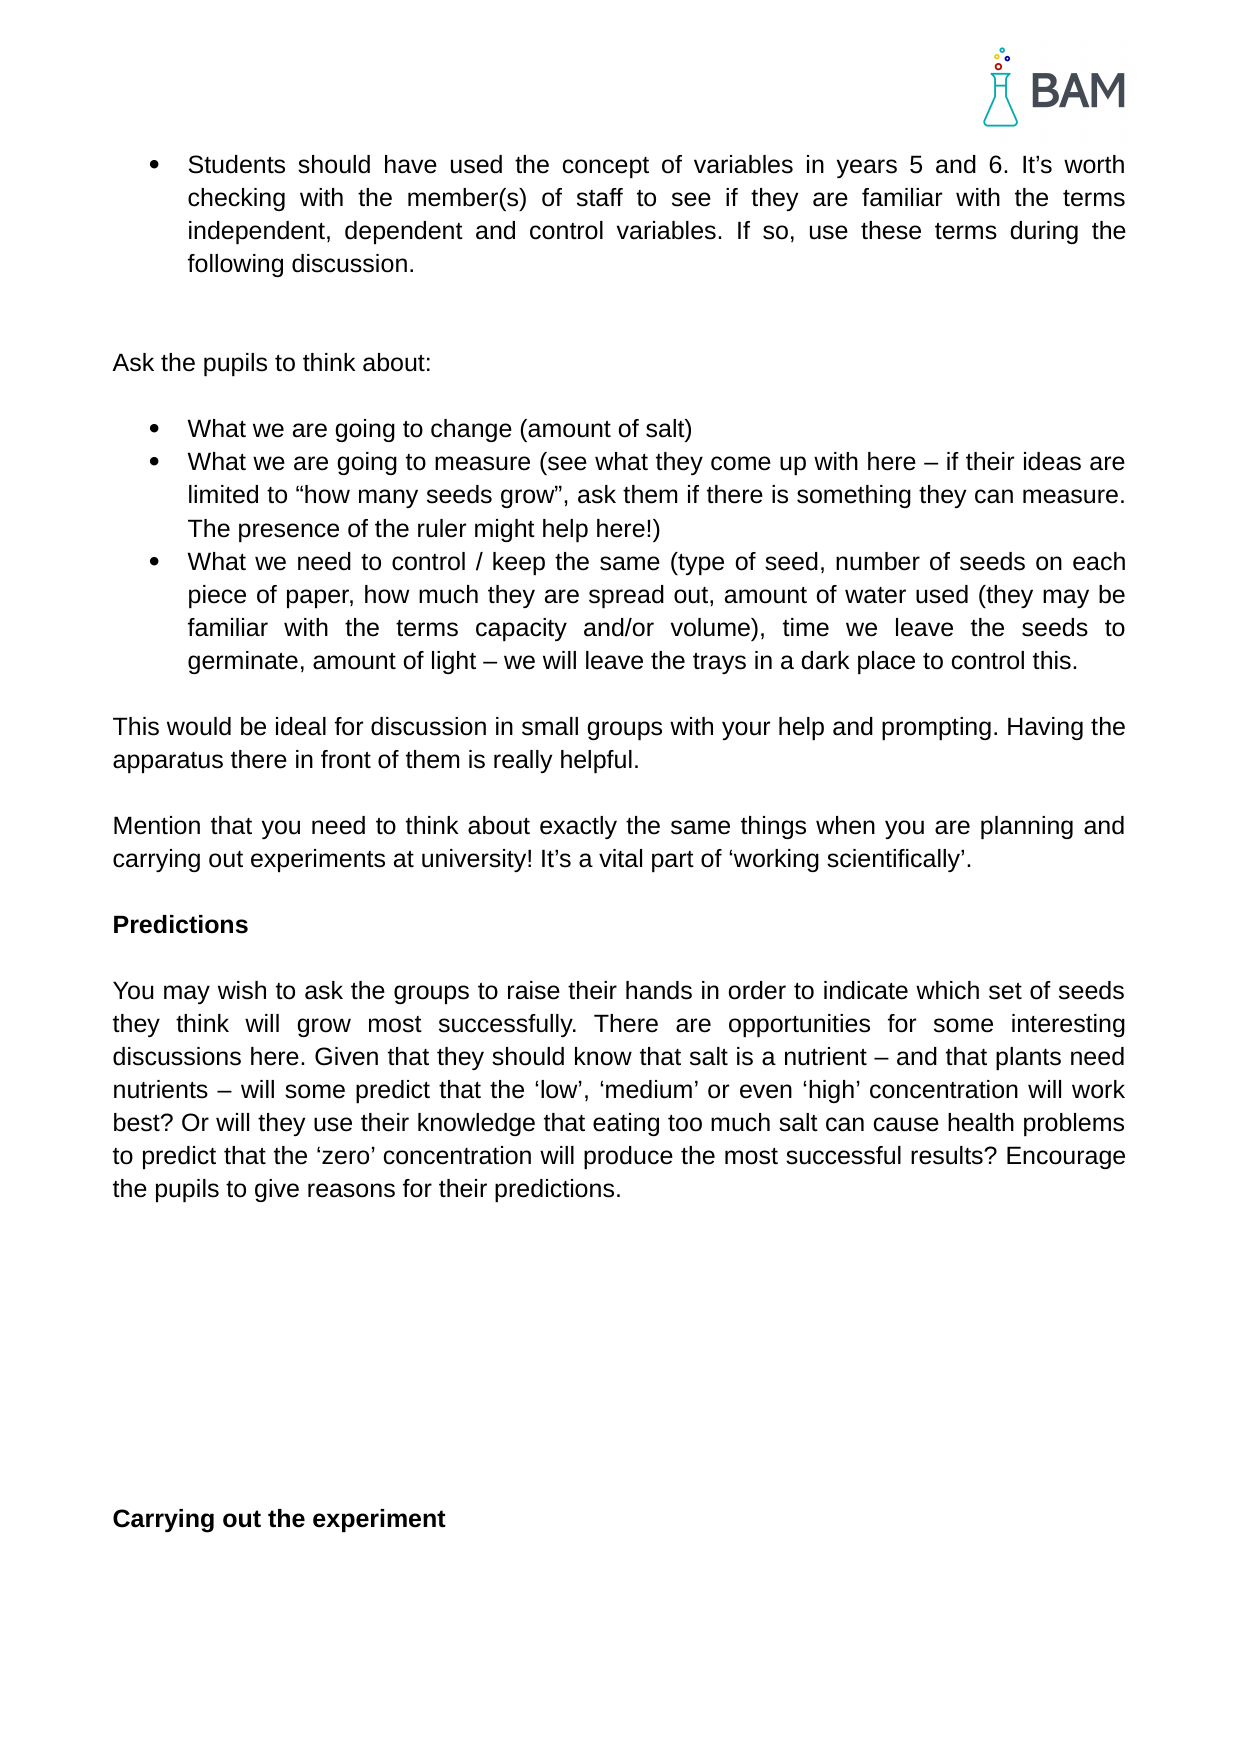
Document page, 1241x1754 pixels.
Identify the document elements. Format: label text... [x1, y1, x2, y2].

list Students should have used the concept of variables in years 5 and 6. It’s worth checking with the member(s) of staff to see if they are familiar with the terms independent, dependent and control variables. If so, use these terms during the following discussion. [150, 150, 1128, 278]
list What we are going to change (amount of salt) [150, 414, 1128, 443]
picture [968, 39, 1155, 149]
list What we need to control / keep the same (type of seed, number of seeds on each piece of paper, how much they are spread out, amount of water used (they may be familiar with the terms capacity and/or volume), time we leave the seeds to germinate, amount of light – we will leave the trays in a dark place to control this. [150, 547, 1128, 674]
subtitle Predictions [112, 910, 1128, 939]
list What we are going to measure (see what they come up with here – if their ideas are limited to “how many seeds grow”, ask them if there is something they can measure. The presence of the ruler might help here!) [150, 447, 1128, 542]
text Carrying out the experiment [112, 1504, 1128, 1533]
text Ask the pupils to think about: [112, 348, 1128, 377]
text This would be ideal for discussion in small groups with your help and prompting. Having the apparatus there in front of them is really helpful. [112, 712, 1128, 773]
text You may wish to ask the groups to raise their hands in order to indicate which set of seeds they think will grow most successfully. There are opportunities for some interesting discussions here. Given that they should know that salt is a nutrient – and that plants need nutrients – will some predict that the ‘low’, ‘medium’ or even ‘high’ concentration will work best? Or will they use their knowledge that eating too much salt can cause health problems to predict that the ‘zero’ concentration will produce the most successful results? Encourage the pupils to give reasons for their predictions. [112, 976, 1128, 1203]
text Mention that you need to think about exactly the same things when you are planning and carrying out experiments at university! It’s a vital part of ‘working scientifically’. [112, 811, 1128, 873]
